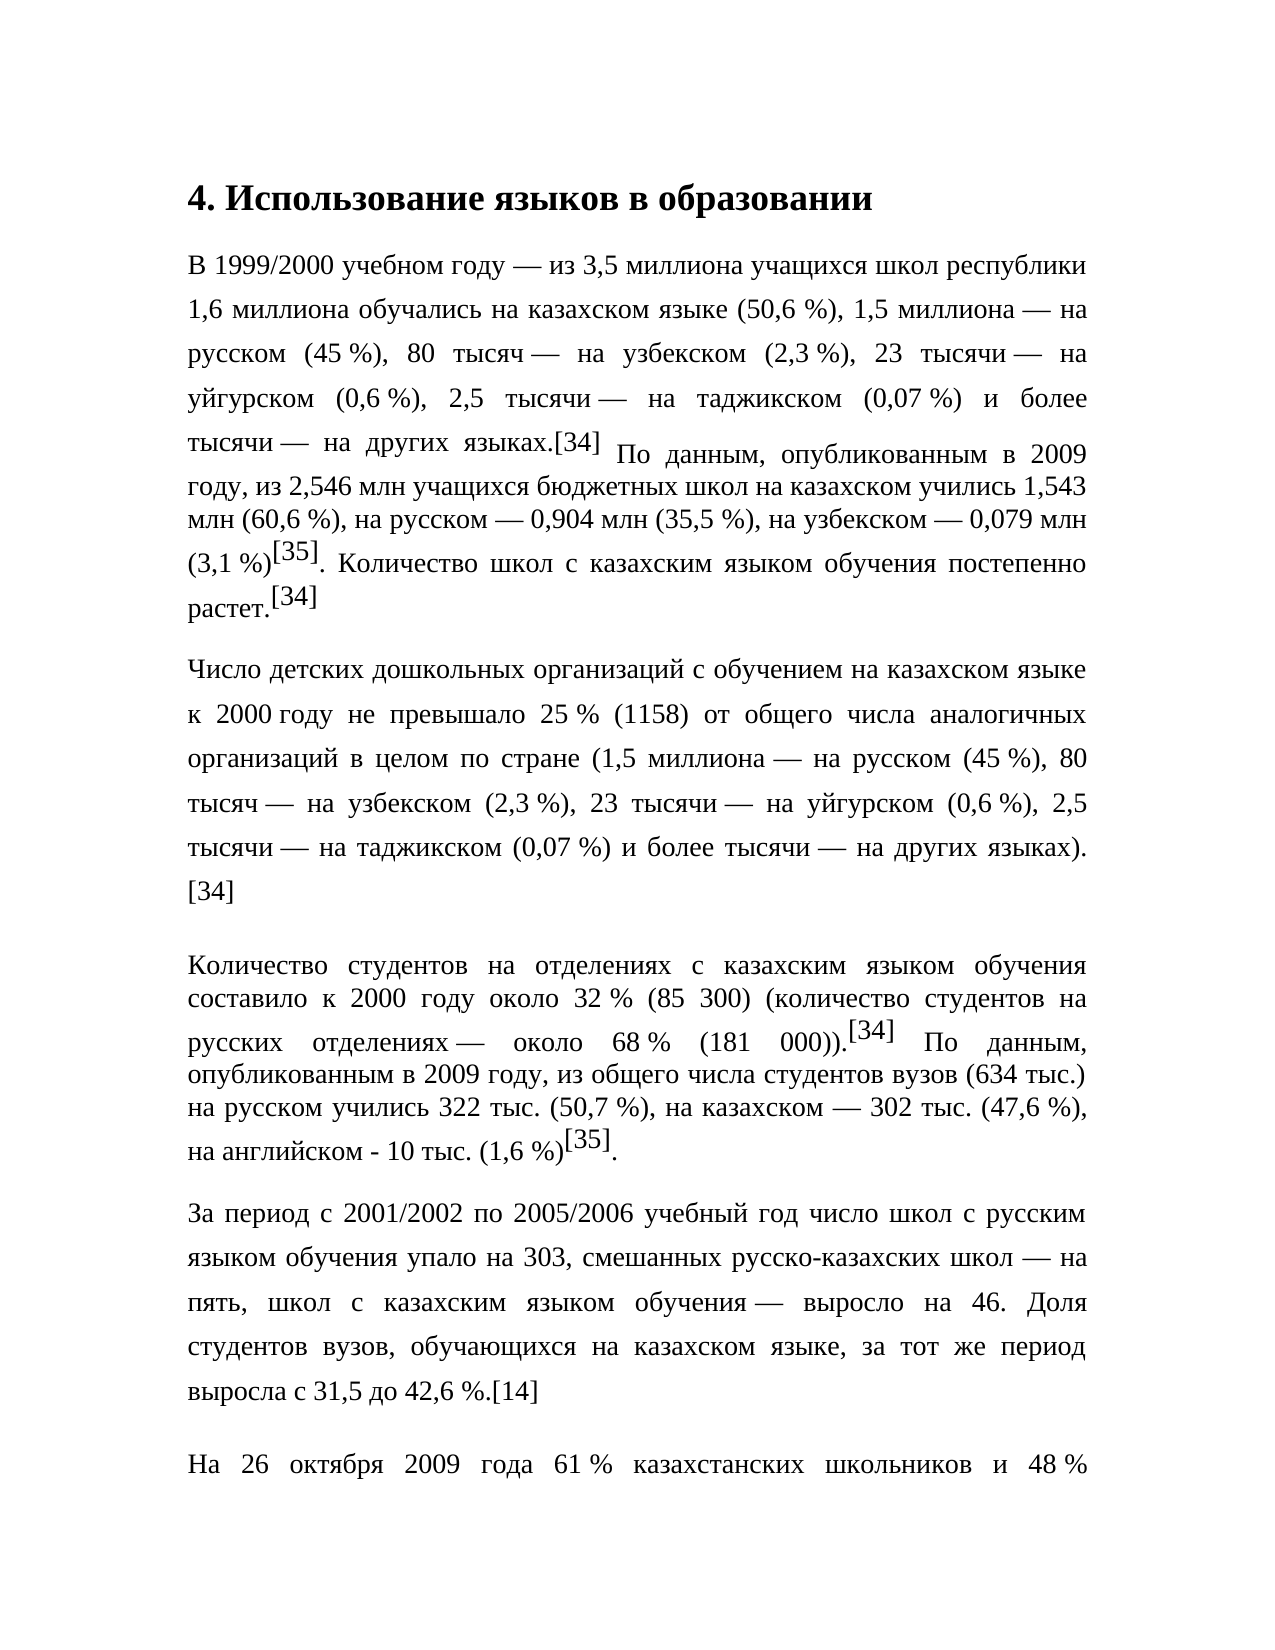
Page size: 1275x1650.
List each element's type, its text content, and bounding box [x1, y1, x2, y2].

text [187, 1447, 1087, 1492]
text Число детских дошкольных организаций с обучением на казахском языке к 2000 году не превышало 25 % (1158) от общего числа аналогичных организаций в целом по стране (1,5 миллиона — на русском (45 %), 80 тысяч — на узбекском (2,3 %), 23 тысячи — на уйгурском (0,6 %), 2,5 тысячи — на таджикском (0,07 %) и более тысячи — на других языках).[34] [187, 652, 1087, 919]
list 4. Использование языков в образовании [187, 175, 1087, 218]
text Количество студентов на отделениях с казахским языком обучения составило к 2000 году около 32 % (85 300) (количество студентов на русских отделениях — около 68 % (181 000)).[34] По данным, опубликованным в 2009 году, из общего числа студентов вузов (634 тыс.) на русском учились 322 тыс. (50,7 %), на казахском — 302 тыс. (47,6 %), на английском - 10 тыс. (1,6 %)[35]. [187, 948, 1087, 1167]
text За период с 2001/2002 по 2005/2006 учебный год число школ с русским языком обучения упало на 303, смешанных русско-казахских школ — на пять, школ с казахским языком обучения — выросло на 46. Доля студентов вузов, обучающихся на казахском языке, за тот же период выросла с 31,5 до 42,6 %.[14] [187, 1196, 1087, 1418]
text В 1999/2000 учебном году — из 3,5 миллиона учащихся школ республики 1,6 миллиона обучались на казахском языке (50,6 %), 1,5 миллиона — на русском (45 %), 80 тысяч — на узбекском (2,3 %), 23 тысячи — на уйгурском (0,6 %), 2,5 тысячи — на таджикском (0,07 %) и более тысячи — на других языках.[34] По данным, опубликованным в 2009 году, из 2,546 млн учащихся бюджетных школ на казахском учились 1,543 млн (60,6 %), на русском — 0,904 млн (35,5 %), на узбекском — 0,079 млн (3,1 %)[35]. Количество школ с казахским языком обучения постепенно растет.[34] [187, 248, 1087, 623]
